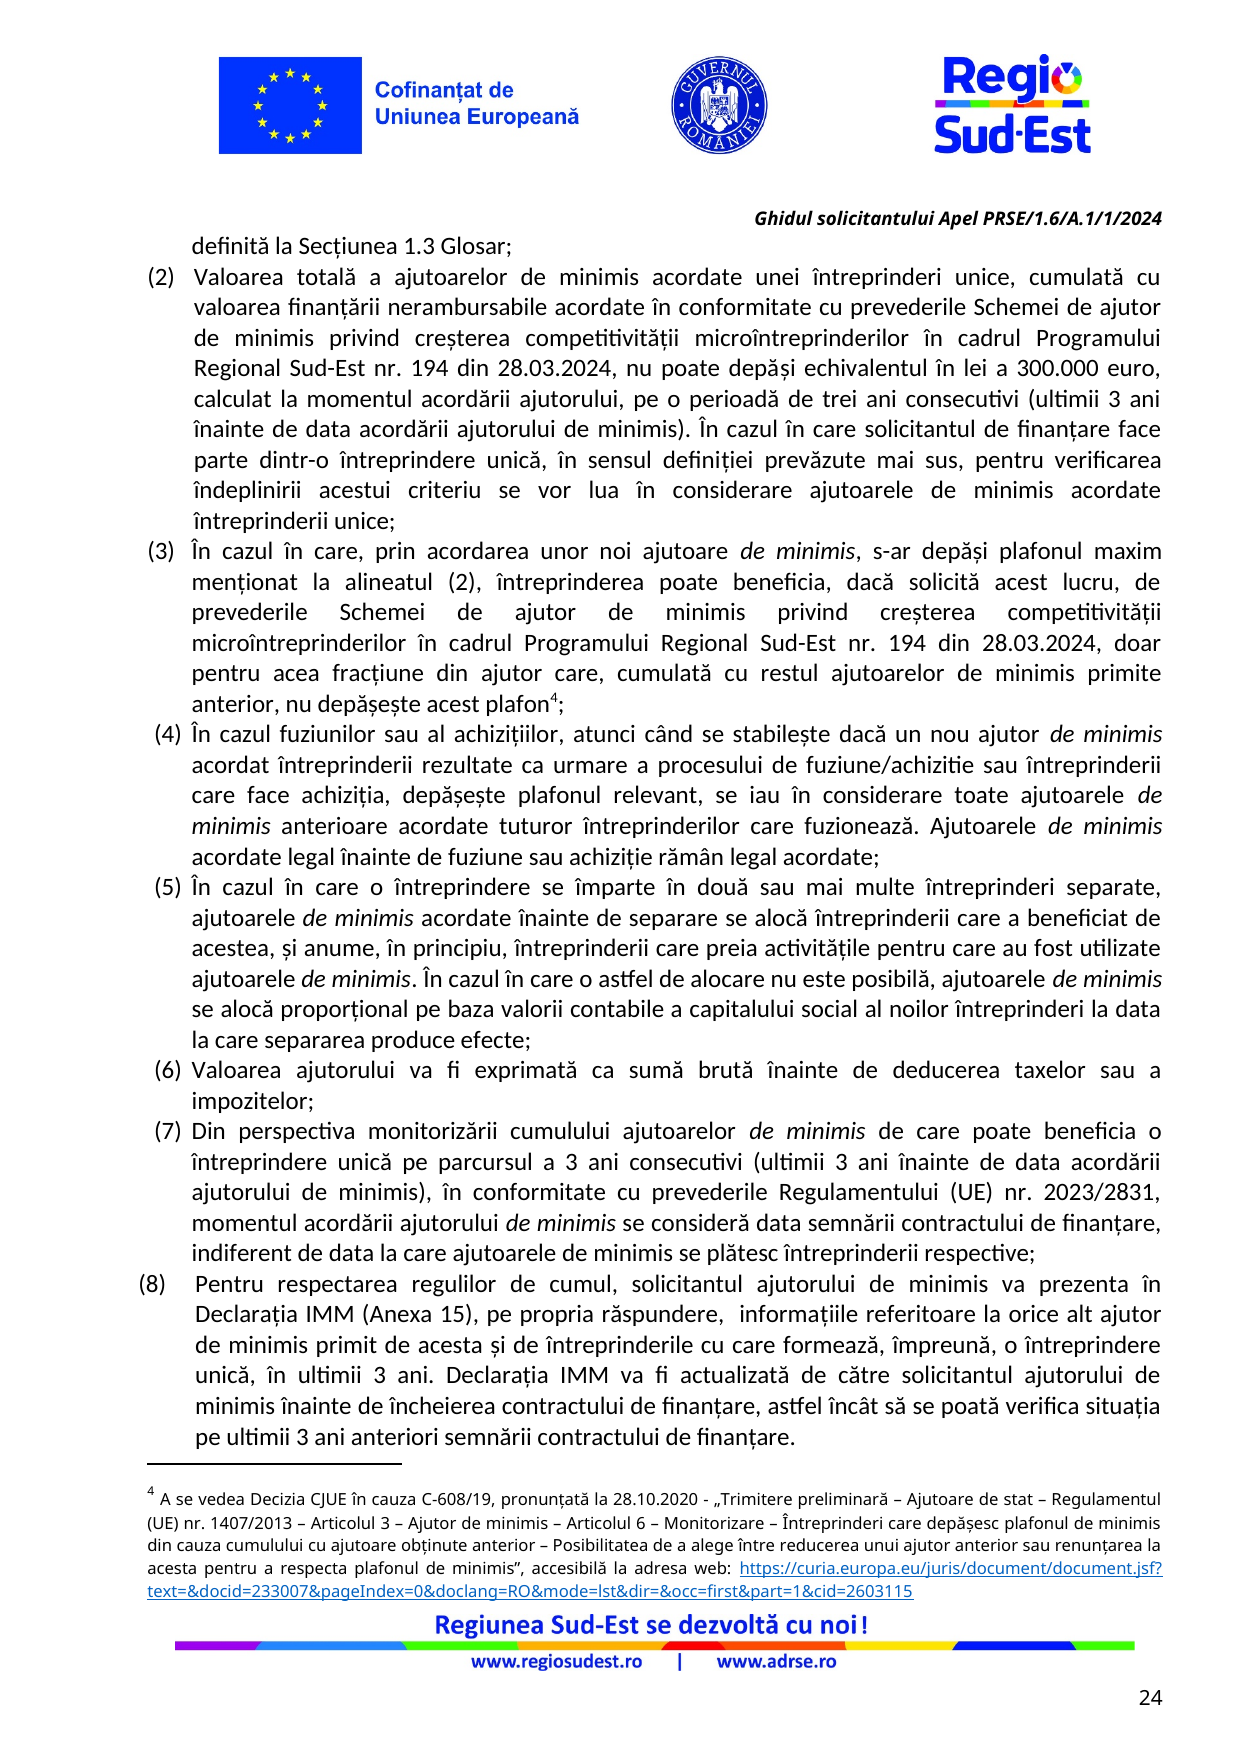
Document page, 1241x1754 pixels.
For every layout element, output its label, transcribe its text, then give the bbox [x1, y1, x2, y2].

list Din perspectiva monitorizării cumulului ajutoarelor de minimis de care poate beneficia o întreprindere unică pe parcursul a 3 ani consecutivi (ultimii 3 ani înainte de data acordării ajutorului de minimis), în conformitate cu prevederile Regulamentului (UE) nr. 2023/2831, momentul acordării ajutorului de minimis se consideră data semnării contractului de finanțare, indiferent de data la care ajutoarele de minimis se plătesc întreprinderii respective; [154, 1115, 1162, 1268]
list În cazul în care o întreprindere se împarte în două sau mai multe întreprinderi separate, ajutoarele de minimis acordate înainte de separare se alocă întreprinderii care a beneficiat de acestea, și anume, în principiu, întreprinderii care preia activitățile pentru care au fost utilizate ajutoarele de minimis. În cazul în care o astfel de alocare nu este posibilă, ajutoarele de minimis se alocă proporțional pe baza valorii contabile a capitalului social al noilor întreprinderi la data la care separarea produce efecte; [154, 871, 1162, 1054]
picture [175, 1614, 1135, 1671]
list Respectarea plafonului de minimis se aplică pentru o întreprindere unică, așa cum este aceasta definită la Secțiunea 1.3 Glosar; [147, 230, 1162, 261]
list În cazul în care, prin acordarea unor noi ajutoare de minimis, s-ar depăși plafonul maxim menționat la alineatul (2), întreprinderea poate beneficia, dacă solicită acest lucru, de prevederile Schemei de ajutor de minimis privind creșterea competitivității microîntreprinderilor în cadrul Programului Regional Sud-Est nr. 194 din 28.03.2024, doar pentru acea fracțiune din ajutor care, cumulată cu restul ajutoarelor de minimis primite anterior, nu depășește acest plafon; [147, 536, 1162, 719]
list Pentru respectarea regulilor de cumul, solicitantul ajutorului de minimis va prezenta în Declaraţia IMM (Anexa 15), pe propria răspundere, informaţiile referitoare la orice alt ajutor de minimis primit de acesta și de întreprinderile cu care formează, împreună, o întreprindere unică, în ultimii 3 ani. Declarația IMM va fi actualizată de către solicitantul ajutorului de minimis înainte de încheierea contractului de finanțare, astfel încât să se poată verifica situația pe ultimii 3 ani anteriori semnării contractului de finanțare. [138, 1268, 1162, 1451]
picture [218, 54, 1091, 155]
list Valoarea totală a ajutoarelor de minimis acordate unei întreprinderi unice, cumulată cu valoarea finanțării nerambursabile acordate în conformitate cu prevederile Schemei de ajutor de minimis privind creșterea competitivității microîntreprinderilor în cadrul Programului Regional Sud-Est nr. 194 din 28.03.2024, nu poate depăşi echivalentul în lei a 300.000 euro, calculat la momentul acordării ajutorului, pe o perioadă de trei ani consecutivi (ultimii 3 ani înainte de data acordării ajutorului de minimis). În cazul în care solicitantul de finanțare face parte dintr-o întreprindere unică, în sensul definiţiei prevăzute mai sus, pentru verificarea îndeplinirii acestui criteriu se vor lua în considerare ajutoarele de minimis acordate întreprinderii unice; [147, 261, 1162, 536]
list În cazul fuziunilor sau al achizițiilor, atunci când se stabilește dacă un nou ajutor de minimis acordat întreprinderii rezultate ca urmare a procesului de fuziune/achizitie sau întreprinderii care face achiziția, depășește plafonul relevant, se iau în considerare toate ajutoarele de minimis anterioare acordate tuturor întreprinderilor care fuzionează. Ajutoarele de minimis acordate legal înainte de fuziune sau achiziție rămân legal acordate; [154, 719, 1162, 871]
list Valoarea ajutorului va fi exprimată ca sumă brută înainte de deducerea taxelor sau a impozitelor; [154, 1054, 1162, 1115]
